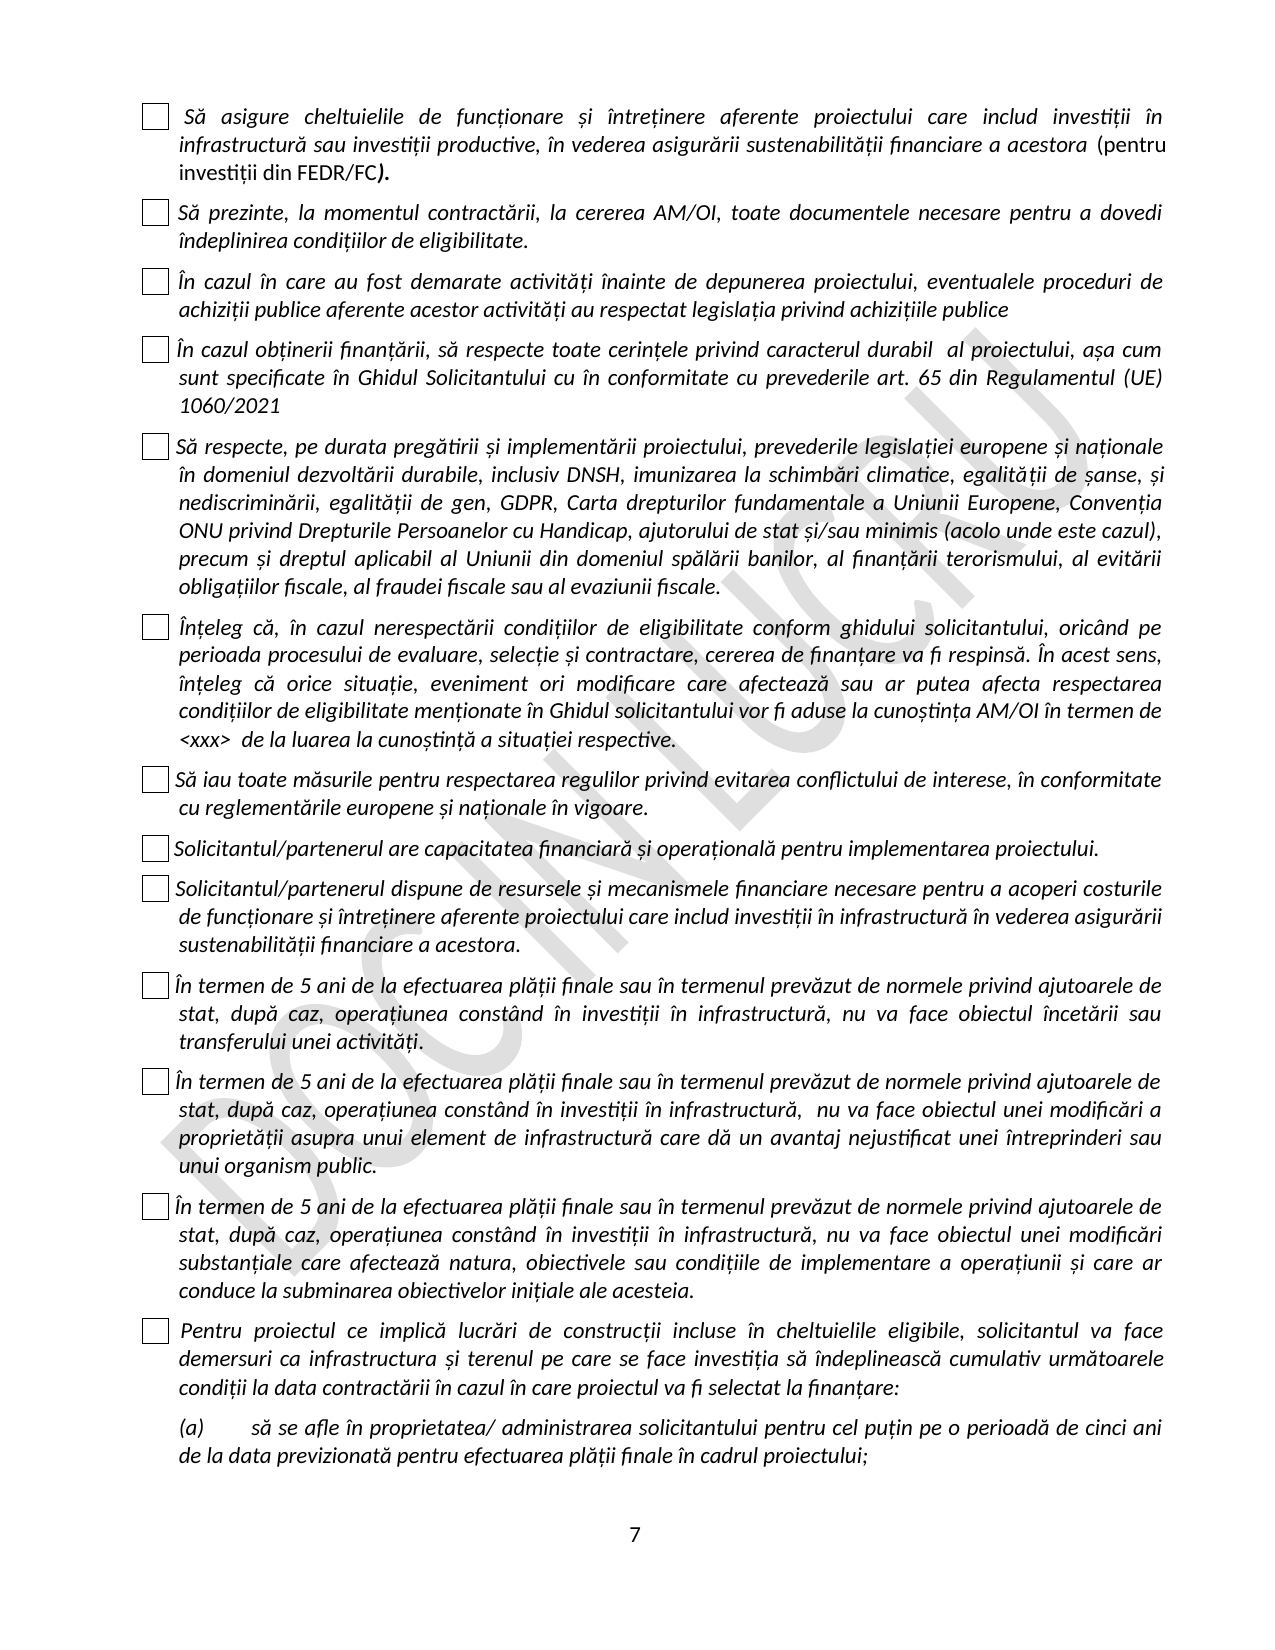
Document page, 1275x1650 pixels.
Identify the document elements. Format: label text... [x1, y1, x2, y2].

list Să prezinte, la momentul contractării, la cererea AM/OI, toate documentele necesare pentru a dovedi îndeplinirea condițiilor de eligibilitate. [141, 198, 1167, 254]
list În termen de 5 ani de la efectuarea plății finale sau în termenul prevăzut de normele privind ajutoarele de stat, după caz, operațiunea constând în investiții în infrastructură, nu va face obiectul unei modificări substanțiale care afectează natura, obiectivele sau condițiile de implementare a operațiunii și care ar conduce la subminarea obiectivelor inițiale ale acesteia. [141, 1192, 1167, 1304]
list Pentru proiectul ce implică lucrări de construcţii incluse în cheltuielile eligibile, solicitantul va face demersuri ca infrastructura şi terenul pe care se face investiţia să îndeplinească cumulativ următoarele condiţii la data contractării în cazul în care proiectul va fi selectat la finanțare: [141, 1317, 1167, 1401]
list (a) să se afle în proprietatea/ administrarea solicitantului pentru cel puțin pe o perioadă de cinci ani de la data previzionată pentru efectuarea plății finale în cadrul proiectului; [178, 1413, 1167, 1469]
list Solicitantul/partenerul dispune de resursele și mecanismele financiare necesare pentru a acoperi costurile de funcționare și întreținere aferente proiectului care includ investiții în infrastructură în vederea asigurării sustenabilității financiare a acestora. [141, 874, 1167, 958]
list Să iau toate măsurile pentru respectarea regulilor privind evitarea conflictului de interese, în conformitate cu reglementările europene și naționale în vigoare. [141, 765, 1167, 821]
list În termen de 5 ani de la efectuarea plății finale sau în termenul prevăzut de normele privind ajutoarele de stat, după caz, operațiunea constând în investiții în infrastructură, nu va face obiectul încetării sau transferului unei activități. [141, 971, 1167, 1055]
list Înțeleg că, în cazul nerespectării condițiilor de eligibilitate conform ghidului solicitantului, oricând pe perioada procesului de evaluare, selecție și contractare, cererea de finanțare va fi respinsă. În acest sens, înțeleg că orice situație, eveniment ori modificare care afectează sau ar putea afecta respectarea condițiilor de eligibilitate menționate în Ghidul solicitantului vor fi aduse la cunoștința AM/OI în termen de <xxx> de la luarea la cunoștință a situației respective. [141, 613, 1167, 753]
list În cazul în care au fost demarate activităţi înainte de depunerea proiectului, eventualele proceduri de achiziţii publice aferente acestor activităţi au respectat legislaţia privind achiziţiile publice [141, 267, 1167, 323]
list Solicitantul/partenerul are capacitatea financiară și operațională pentru implementarea proiectului. [141, 834, 1167, 862]
list Să asigure cheltuielile de funcționare și întreținere aferente proiectului care includ investiții în infrastructură sau investiții productive, în vederea asigurării sustenabilității financiare a acestora (pentru investiții din FEDR/FC). [141, 102, 1167, 186]
list Să respecte, pe durata pregătirii şi implementării proiectului, prevederile legislaţiei europene şi naţionale în domeniul dezvoltării durabile, inclusiv DNSH, imunizarea la schimbări climatice, egalităţii de şanse, şi nediscriminării, egalităţii de gen, GDPR, Carta drepturilor fundamentale a Uniunii Europene, Convenția ONU privind Drepturile Persoanelor cu Handicap, ajutorului de stat și/sau minimis (acolo unde este cazul), precum și dreptul aplicabil al Uniunii din domeniul spălării banilor, al finanțării terorismului, al evitării obligațiilor fiscale, al fraudei fiscale sau al evaziunii fiscale. [141, 432, 1167, 600]
list În cazul obținerii finanțării, să respecte toate cerințele privind caracterul durabil al proiectului, așa cum sunt specificate în Ghidul Solicitantului cu în conformitate cu prevederile art. 65 din Regulamentul (UE) 1060/2021 [141, 335, 1167, 419]
list În termen de 5 ani de la efectuarea plății finale sau în termenul prevăzut de normele privind ajutoarele de stat, după caz, operațiunea constând în investiții în infrastructură, nu va face obiectul unei modificări a proprietății asupra unui element de infrastructură care dă un avantaj nejustificat unei întreprinderi sau unui organism public. [141, 1067, 1167, 1179]
